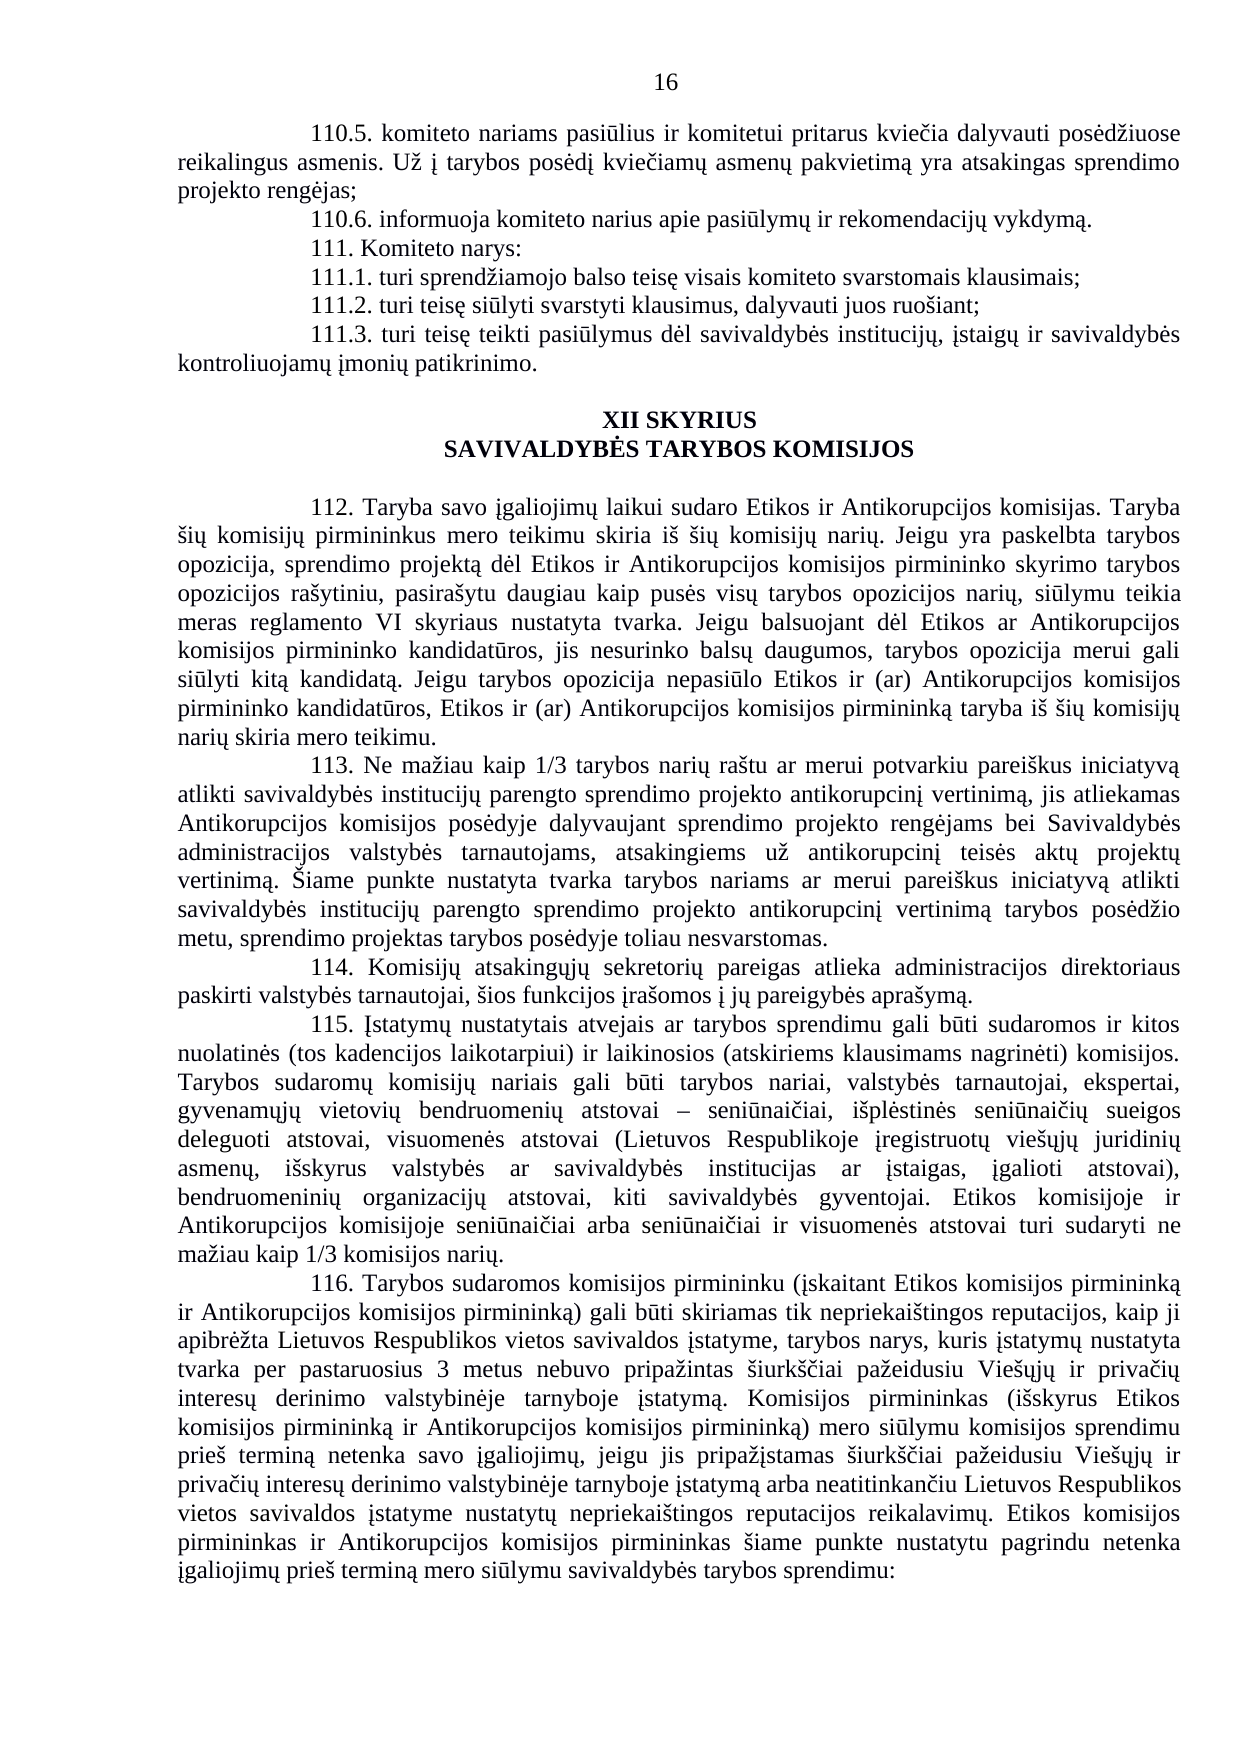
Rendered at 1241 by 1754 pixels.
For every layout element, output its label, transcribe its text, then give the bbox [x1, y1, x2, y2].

text 115. Įstatymų nustatytais atvejais ar tarybos sprendimu gali būti sudaromos ir kitos nuolatinės (tos kadencijos laikotarpiui) ir laikinosios (atskiriems klausimams nagrinėti) komisijos. Tarybos sudaromų komisijų nariais gali būti tarybos nariai, valstybės tarnautojai, ekspertai, gyvenamųjų vietovių bendruomenių atstovai – seniūnaičiai, išplėstinės seniūnaičių sueigos deleguoti atstovai, visuomenės atstovai (Lietuvos Respublikoje įregistruotų viešųjų juridinių asmenų, išskyrus valstybės ar savivaldybės institucijas ar įstaigas, įgalioti atstovai), bendruomeninių organizacijų atstovai, kiti savivaldybės gyventojai. Etikos komisijoje ir Antikorupcijos komisijoje seniūnaičiai arba seniūnaičiai ir visuomenės atstovai turi sudaryti ne mažiau kaip 1/3 komisijos narių. [177, 1009, 1181, 1268]
text 113. Ne mažiau kaip 1/3 tarybos narių raštu ar merui potvarkiu pareiškus iniciatyvą atlikti savivaldybės institucijų parengto sprendimo projekto antikorupcinį vertinimą, jis atliekamas Antikorupcijos komisijos posėdyje dalyvaujant sprendimo projekto rengėjams bei Savivaldybės administracijos valstybės tarnautojams, atsakingiems už antikorupcinį teisės aktų projektų vertinimą. Šiame punkte nustatyta tvarka tarybos nariams ar merui pareiškus iniciatyvą atlikti savivaldybės institucijų parengto sprendimo projekto antikorupcinį vertinimą tarybos posėdžio metu, sprendimo projektas tarybos posėdyje toliau nesvarstomas. [177, 751, 1181, 952]
text SAVIVALDYBĖS TARYBOS KOMISIJOS [177, 434, 1181, 463]
text 114. Komisijų atsakingųjų sekretorių pareigas atlieka administracijos direktoriaus paskirti valstybės tarnautojai, šios funkcijos įrašomos į jų pareigybės aprašymą. [177, 952, 1181, 1009]
text 111.1. turi sprendžiamojo balso teisę visais komiteto svarstomais klausimais; [177, 262, 1181, 291]
text XII SKYRIUS [177, 406, 1181, 434]
text 111. Komiteto narys: [177, 233, 1181, 262]
text 110.6. informuoja komiteto narius apie pasiūlymų ir rekomendacijų vykdymą. [177, 204, 1181, 233]
text 111.3. turi teisę teikti pasiūlymus dėl savivaldybės institucijų, įstaigų ir savivaldybės kontroliuojamų įmonių patikrinimo. [177, 319, 1181, 377]
text 110.5. komiteto nariams pasiūlius ir komitetui pritarus kviečia dalyvauti posėdžiuose reikalingus asmenis. Už į tarybos posėdį kviečiamų asmenų pakvietimą yra atsakingas sprendimo projekto rengėjas; [177, 118, 1181, 204]
text 112. Taryba savo įgaliojimų laikui sudaro Etikos ir Antikorupcijos komisijas. Taryba šių komisijų pirmininkus mero teikimu skiria iš šių komisijų narių. Jeigu yra paskelbta tarybos opozicija, sprendimo projektą dėl Etikos ir Antikorupcijos komisijos pirmininko skyrimo tarybos opozicijos rašytiniu, pasirašytu daugiau kaip pusės visų tarybos opozicijos narių, siūlymu teikia meras reglamento VI skyriaus nustatyta tvarka. Jeigu balsuojant dėl Etikos ar Antikorupcijos komisijos pirmininko kandidatūros, jis nesurinko balsų daugumos, tarybos opozicija merui gali siūlyti kitą kandidatą. Jeigu tarybos opozicija nepasiūlo Etikos ir (ar) Antikorupcijos komisijos pirmininko kandidatūros, Etikos ir (ar) Antikorupcijos komisijos pirmininką taryba iš šių komisijų narių skiria mero teikimu. [177, 492, 1181, 751]
text 116. Tarybos sudaromos komisijos pirmininku (įskaitant Etikos komisijos pirmininką ir Antikorupcijos komisijos pirmininką) gali būti skiriamas tik nepriekaištingos reputacijos, kaip ji apibrėžta Lietuvos Respublikos vietos savivaldos įstatyme, tarybos narys, kuris įstatymų nustatyta tvarka per pastaruosius 3 metus nebuvo pripažintas šiurkščiai pažeidusiu Viešųjų ir privačių interesų derinimo valstybinėje tarnyboje įstatymą. Komisijos pirmininkas (išskyrus Etikos komisijos pirmininką ir Antikorupcijos komisijos pirmininką) mero siūlymu komisijos sprendimu prieš terminą netenka savo įgaliojimų, jeigu jis pripažįstamas šiurkščiai pažeidusiu Viešųjų ir privačių interesų derinimo valstybinėje tarnyboje įstatymą arba neatitinkančiu Lietuvos Respublikos vietos savivaldos įstatyme nustatytų nepriekaištingos reputacijos reikalavimų. Etikos komisijos pirmininkas ir Antikorupcijos komisijos pirmininkas šiame punkte nustatytu pagrindu netenka įgaliojimų prieš terminą mero siūlymu savivaldybės tarybos sprendimu: [177, 1268, 1181, 1584]
text 111.2. turi teisę siūlyti svarstyti klausimus, dalyvauti juos ruošiant; [177, 291, 1181, 319]
